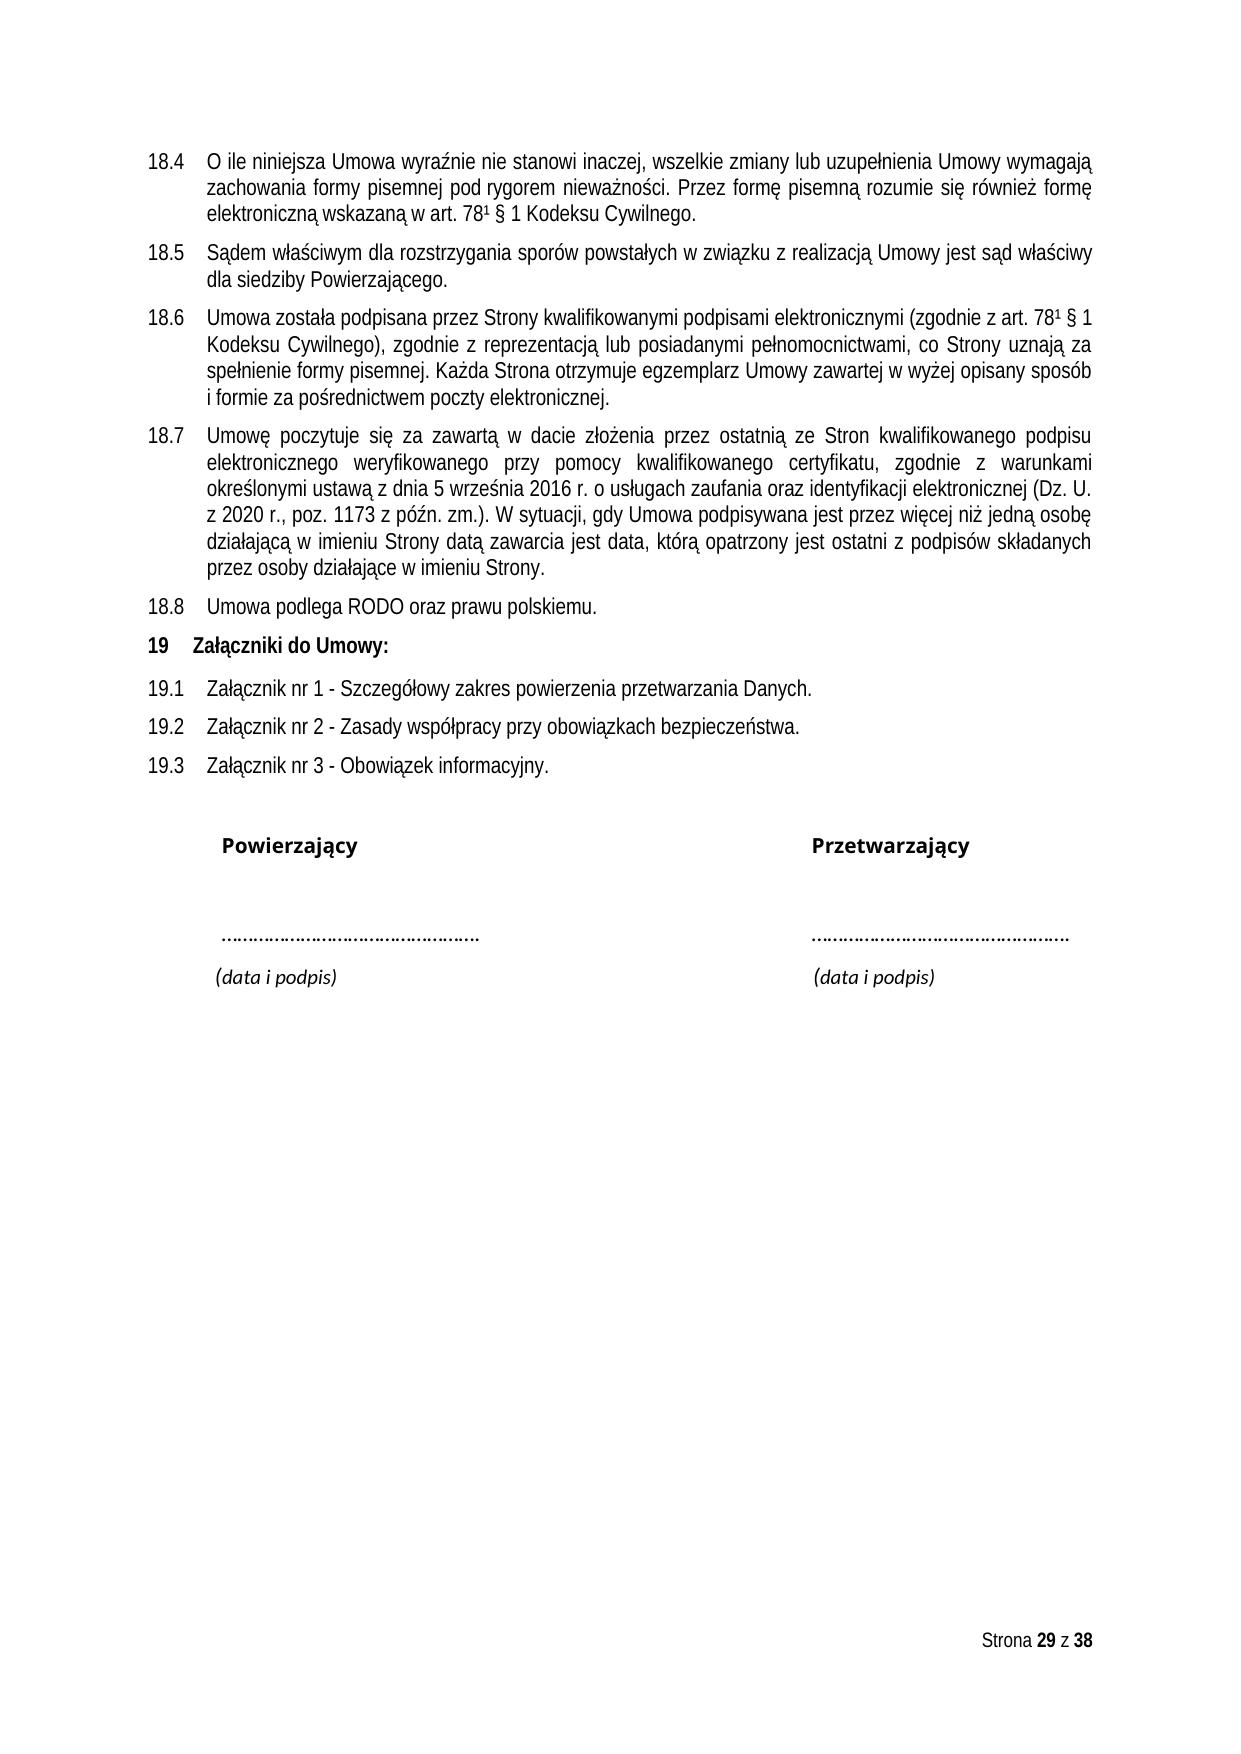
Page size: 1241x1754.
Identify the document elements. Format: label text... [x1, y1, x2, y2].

text …………………………………………. …………………………………………. [148, 919, 1093, 947]
text Powierzający Przetwarzający [148, 832, 1093, 860]
subtitle O ile niniejsza Umowa wyraźnie nie stanowi inaczej, wszelkie zmiany lub uzupełnienia Umowy wymagają zachowania formy pisemnej pod rygorem nieważności. Przez formę pisemną rozumie się również formę elektroniczną wskazaną w art. 78¹ § 1 Kodeksu Cywilnego. [148, 148, 1093, 227]
subtitle Umowa podlega RODO oraz prawu polskiemu. [148, 593, 1093, 619]
subtitle Załącznik nr 2 - Zasady współpracy przy obowiązkach bezpieczeństwa. [148, 713, 1093, 740]
subtitle Załączniki do Umowy: [148, 632, 1093, 658]
subtitle Sądem właściwym dla rozstrzygania sporów powstałych w związku z realizacją Umowy jest sąd właściwy dla siedziby Powierzającego. [148, 239, 1093, 292]
subtitle Załącznik nr 1 - Szczegółowy zakres powierzenia przetwarzania Danych. [148, 674, 1093, 701]
text (data i podpis) (data i podpis) [148, 962, 1093, 990]
subtitle Umowa została podpisana przez Strony kwalifikowanymi podpisami elektronicznymi (zgodnie z art. 78¹ § 1 Kodeksu Cywilnego), zgodnie z reprezentacją lub posiadanymi pełnomocnictwami, co Strony uznają za spełnienie formy pisemnej. Każda Strona otrzymuje egzemplarz Umowy zawartej w wyżej opisany sposób i formie za pośrednictwem poczty elektronicznej. [148, 304, 1093, 410]
subtitle Załącznik nr 3 - Obowiązek informacyjny. [148, 752, 1093, 778]
subtitle Umowę poczytuje się za zawartą w dacie złożenia przez ostatnią ze Stron kwalifikowanego podpisu elektronicznego weryfikowanego przy pomocy kwalifikowanego certyfikatu, zgodnie z warunkami określonymi ustawą z dnia 5 września 2016 r. o usługach zaufania oraz identyfikacji elektronicznej (Dz. U. z 2020 r., poz. 1173 z późn. zm.). W sytuacji, gdy Umowa podpisywana jest przez więcej niż jedną osobę działającą w imieniu Strony datą zawarcia jest data, którą opatrzony jest ostatni z podpisów składanych przez osoby działające w imieniu Strony. [148, 422, 1093, 580]
